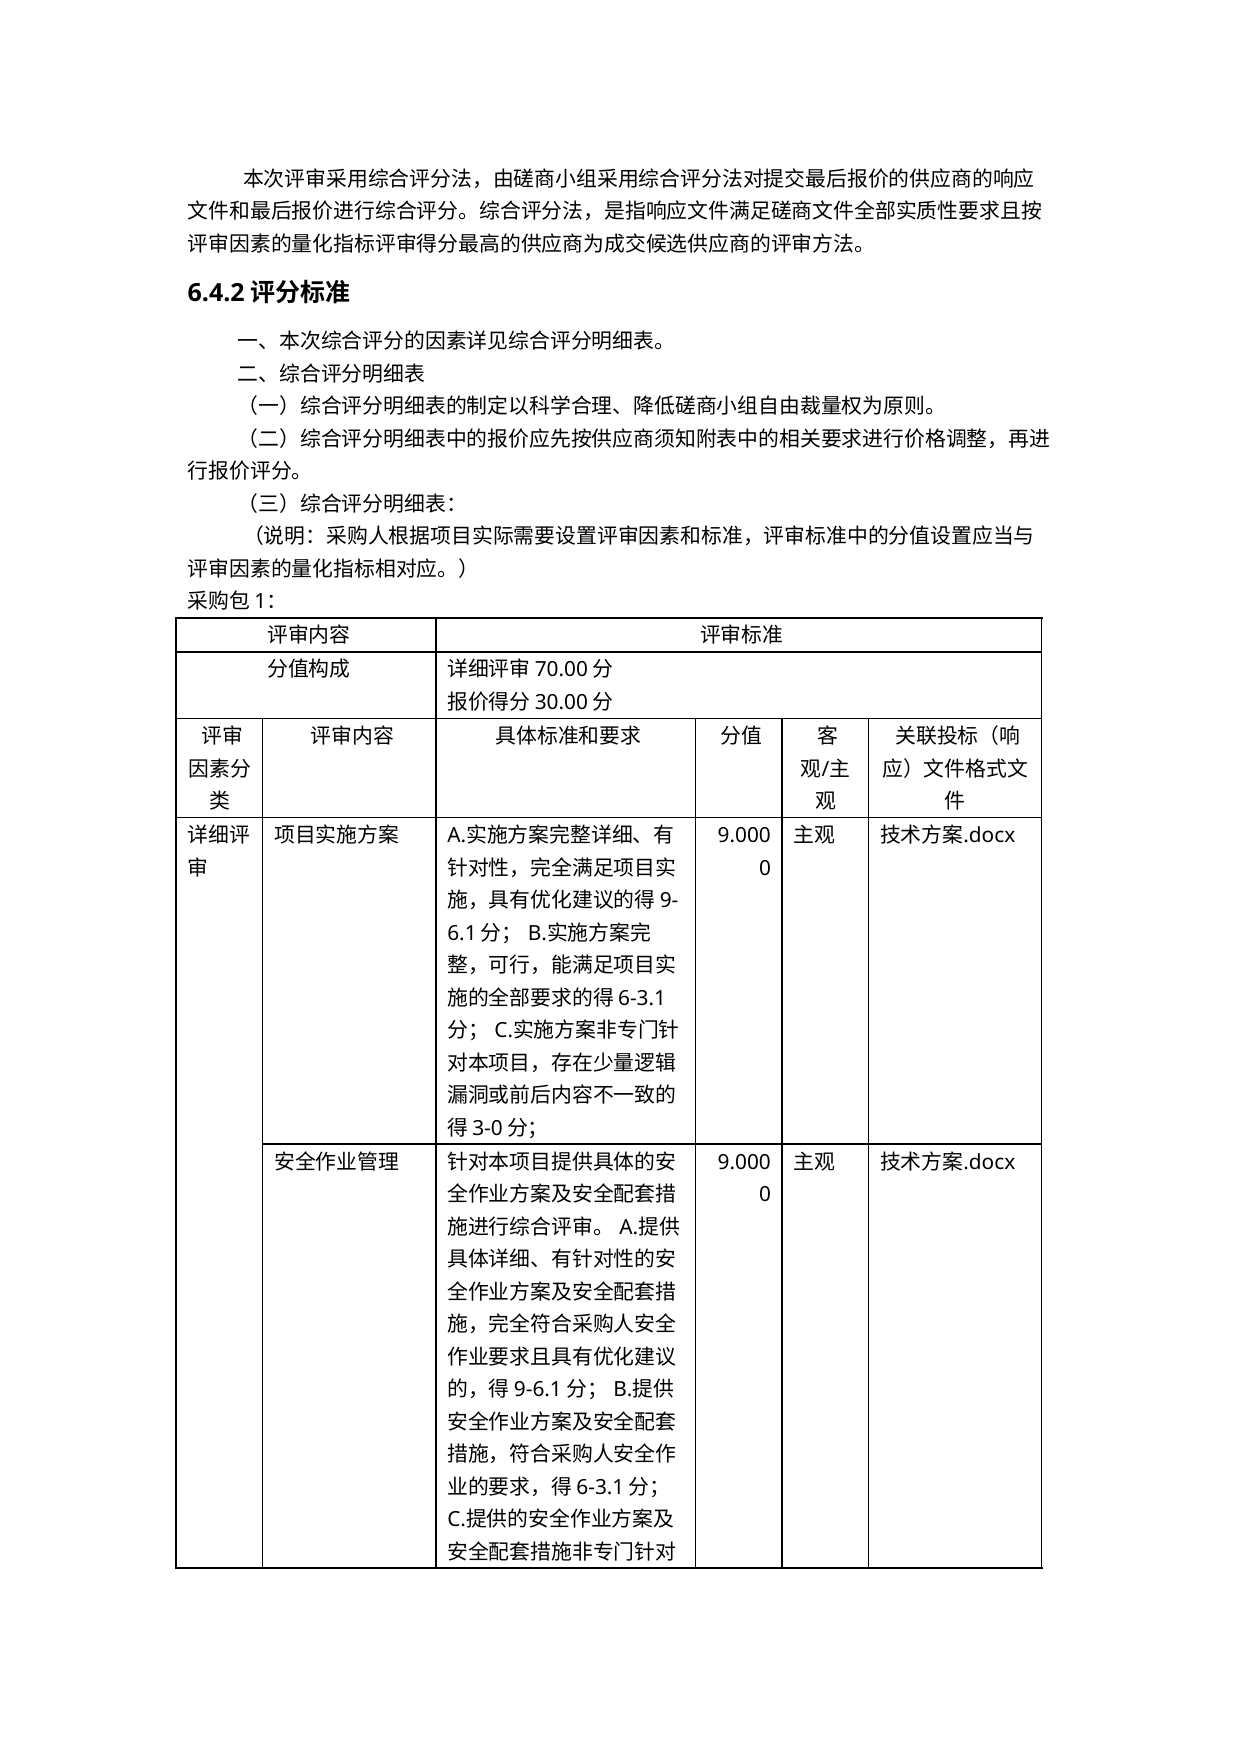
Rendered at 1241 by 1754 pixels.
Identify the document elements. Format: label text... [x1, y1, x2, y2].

table_cell 详细评审 [177, 818, 262, 1567]
table_cell 9.0000 [696, 818, 781, 1143]
table_header 评审内容 [177, 619, 435, 651]
table_cell 项目实施方案 [263, 818, 435, 1143]
text （一）综合评分明细表的制定以科学合理、降低磋商小组自由裁量权为原则。 [187, 389, 1053, 422]
table_cell 主观 [783, 818, 868, 1143]
table_cell 技术方案.docx [869, 818, 1041, 1143]
text （三）综合评分明细表： [187, 487, 1053, 519]
table_cell 具体标准和要求 [437, 719, 695, 817]
table_cell 技术方案.docx [869, 1145, 1041, 1567]
table_cell 主观 [783, 1145, 868, 1567]
text 二、综合评分明细表 [187, 357, 1053, 389]
table_cell 详细评审70.00分 报价得分30.00分 [437, 653, 1041, 718]
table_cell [437, 1145, 695, 1567]
table_cell 分值构成 [177, 653, 435, 718]
text 一、本次综合评分的因素详见综合评分明细表。 [187, 324, 1053, 357]
table_cell 评审内容 [263, 719, 435, 817]
table_cell A.实施方案完整详细、有针对性，完全满足项目实施，具有优化建议的得9-6.1分； B.实施方案完整，可行，能满足项目实施的全部要求的得6-3.1分； C.实施方案非专门针对本项目，存在少量逻辑漏洞或前后内容不一致的得3-0分； [437, 818, 695, 1143]
text 本次评审采用综合评分法，由磋商小组采用综合评分法对提交最后报价的供应商的响应文件和最后报价进行综合评分。综合评分法，是指响应文件满足磋商文件全部实质性要求且按评审因素的量化指标评审得分最高的供应商为成交候选供应商的评审方法。 [187, 162, 1053, 259]
table_cell 客观/主观 [783, 719, 868, 817]
text 采购包1： [187, 584, 1053, 617]
table_cell 9.0000 [696, 1145, 781, 1567]
table_header 评审标准 [437, 619, 1041, 651]
table_cell 关联投标（响应）文件格式文件 [869, 719, 1041, 817]
table_cell 安全作业管理 [263, 1145, 435, 1567]
text 6.4.2评分标准 [187, 259, 1053, 324]
text （二）综合评分明细表中的报价应先按供应商须知附表中的相关要求进行价格调整，再进行报价评分。 [187, 422, 1053, 487]
text （说明：采购人根据项目实际需要设置评审因素和标准，评审标准中的分值设置应当与评审因素的量化指标相对应。） [187, 519, 1053, 584]
table_cell 评审因素分类 [177, 719, 262, 817]
table_cell 分值 [696, 719, 781, 817]
